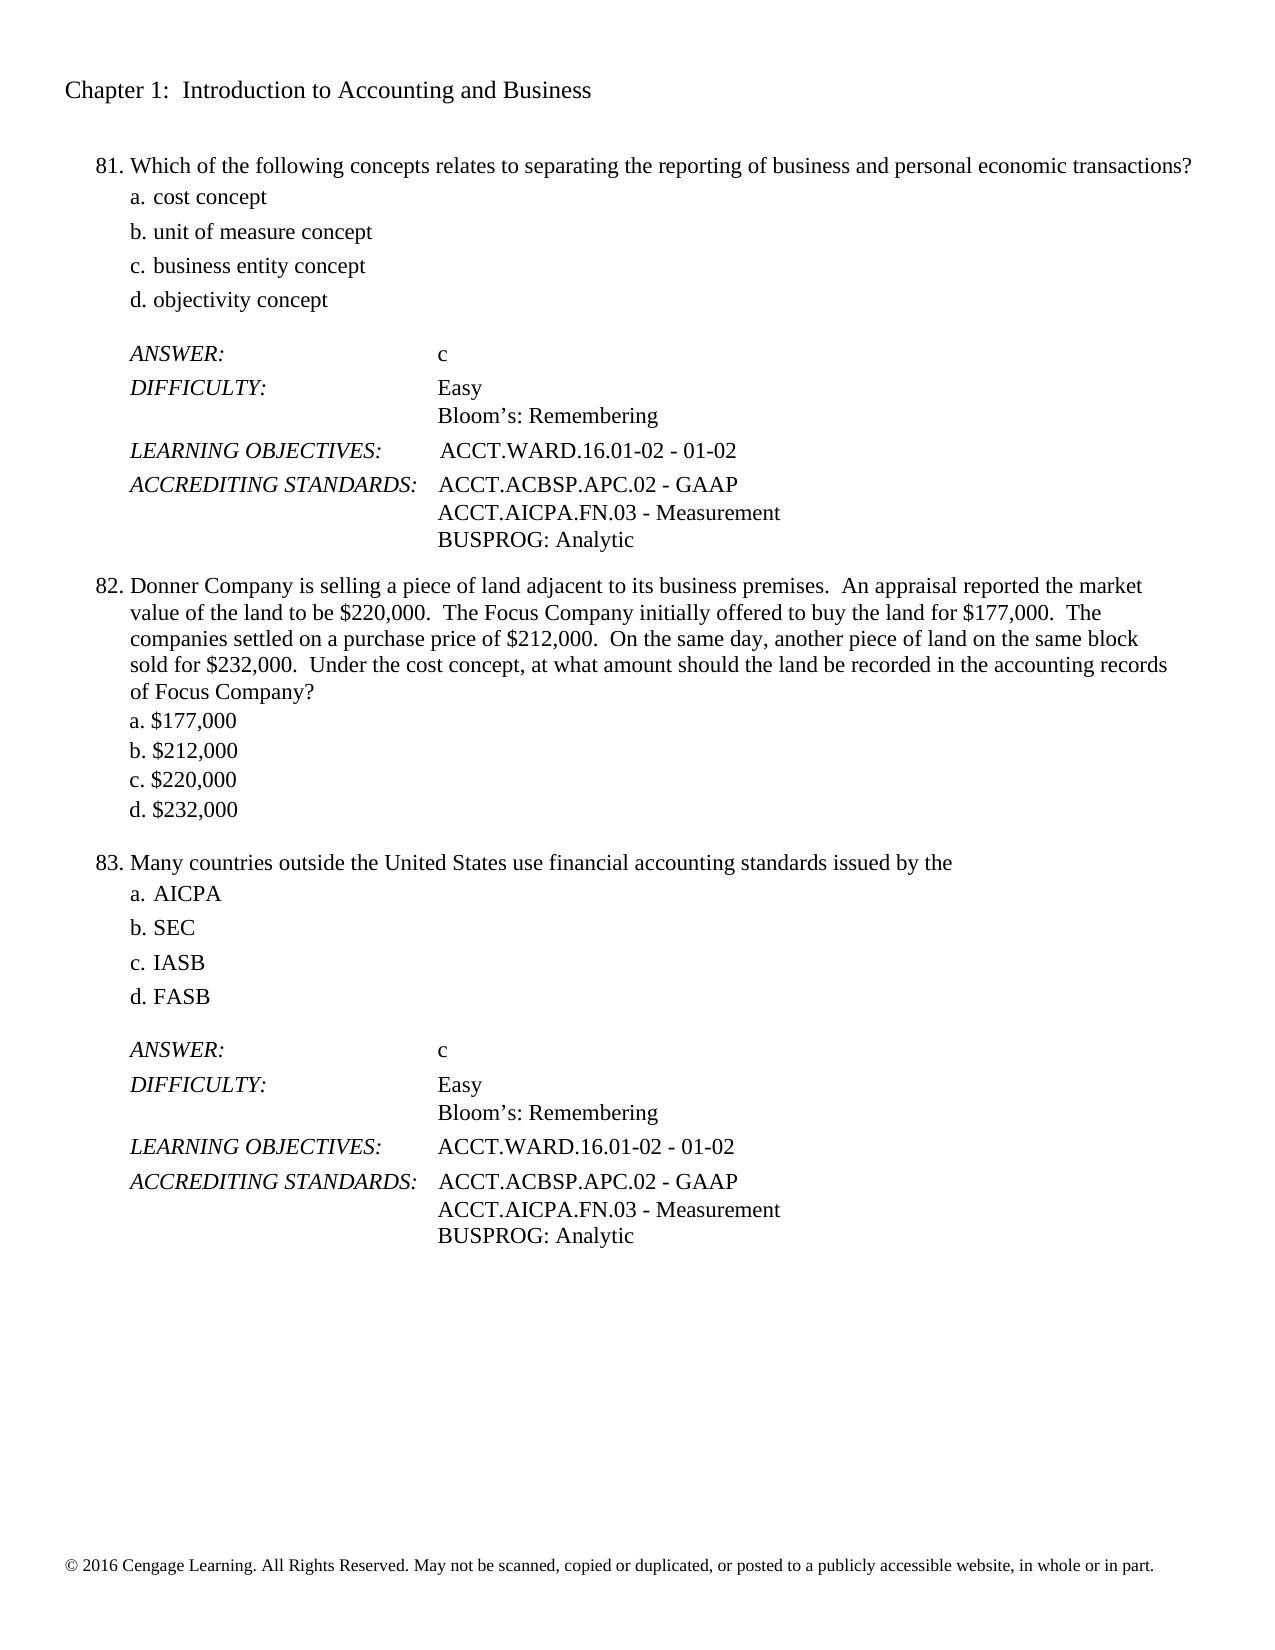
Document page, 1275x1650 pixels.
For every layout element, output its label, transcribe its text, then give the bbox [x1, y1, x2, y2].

text b. $212,000 [129, 737, 1209, 763]
text ANSWER: c [130, 340, 1210, 366]
list business entity concept [130, 252, 1210, 278]
text ACCT.AICPA.FN.03 - Measurement BUSPROG: Analytic [437, 1196, 894, 1249]
text DIFFICULTY: Easy [130, 374, 1210, 401]
text a. $177,000 [129, 707, 1209, 734]
text LEARNING OBJECTIVES: ACCT.WARD.16.01-02 - 01-02 [130, 1133, 1210, 1160]
text ANSWER: c [130, 1037, 1210, 1063]
text LEARNING OBJECTIVES: ACCT.WARD.16.01-02 - 01-02 [130, 437, 1210, 463]
list SEC [130, 914, 1210, 941]
list unit of measure concept [130, 218, 1210, 244]
text d. $232,000 [129, 796, 1209, 822]
text ACCREDITING STANDARDS: ACCT.ACBSP.APC.02 - GAAP [130, 1168, 1210, 1194]
list IASB [130, 948, 1210, 975]
list FASB [130, 983, 1210, 1009]
text Bloom’s: Remembering [437, 1099, 1210, 1125]
text ACCREDITING STANDARDS: ACCT.ACBSP.APC.02 - GAAP [130, 471, 1210, 498]
text ACCT.AICPA.FN.03 - Measurement BUSPROG: Analytic [437, 499, 894, 552]
list objectivity concept [130, 286, 1210, 313]
list AICPA [130, 880, 1210, 906]
text DIFFICULTY: Easy [130, 1071, 1210, 1097]
text c. $220,000 [129, 766, 1209, 793]
list Which of the following concepts relates to separating the reporting of business and personal economic transactions? [95, 152, 1210, 178]
text Bloom’s: Remembering [437, 403, 1210, 429]
list Many countries outside the United States use financial accounting standards issued by the [95, 848, 1210, 875]
list cost concept [130, 183, 1210, 210]
list Donner Company is selling a piece of land adjacent to its business premises. An appraisal reported the market value of the land to be $220,000. The Focus Company initially offered to buy the land for $177,000. The companies settled on a purchase price of $212,000. On the same day, another piece of land on the same block sold for $232,000. Under the cost concept, at what amount should the land be recorded in the accounting records of Focus Company? [95, 572, 1172, 704]
